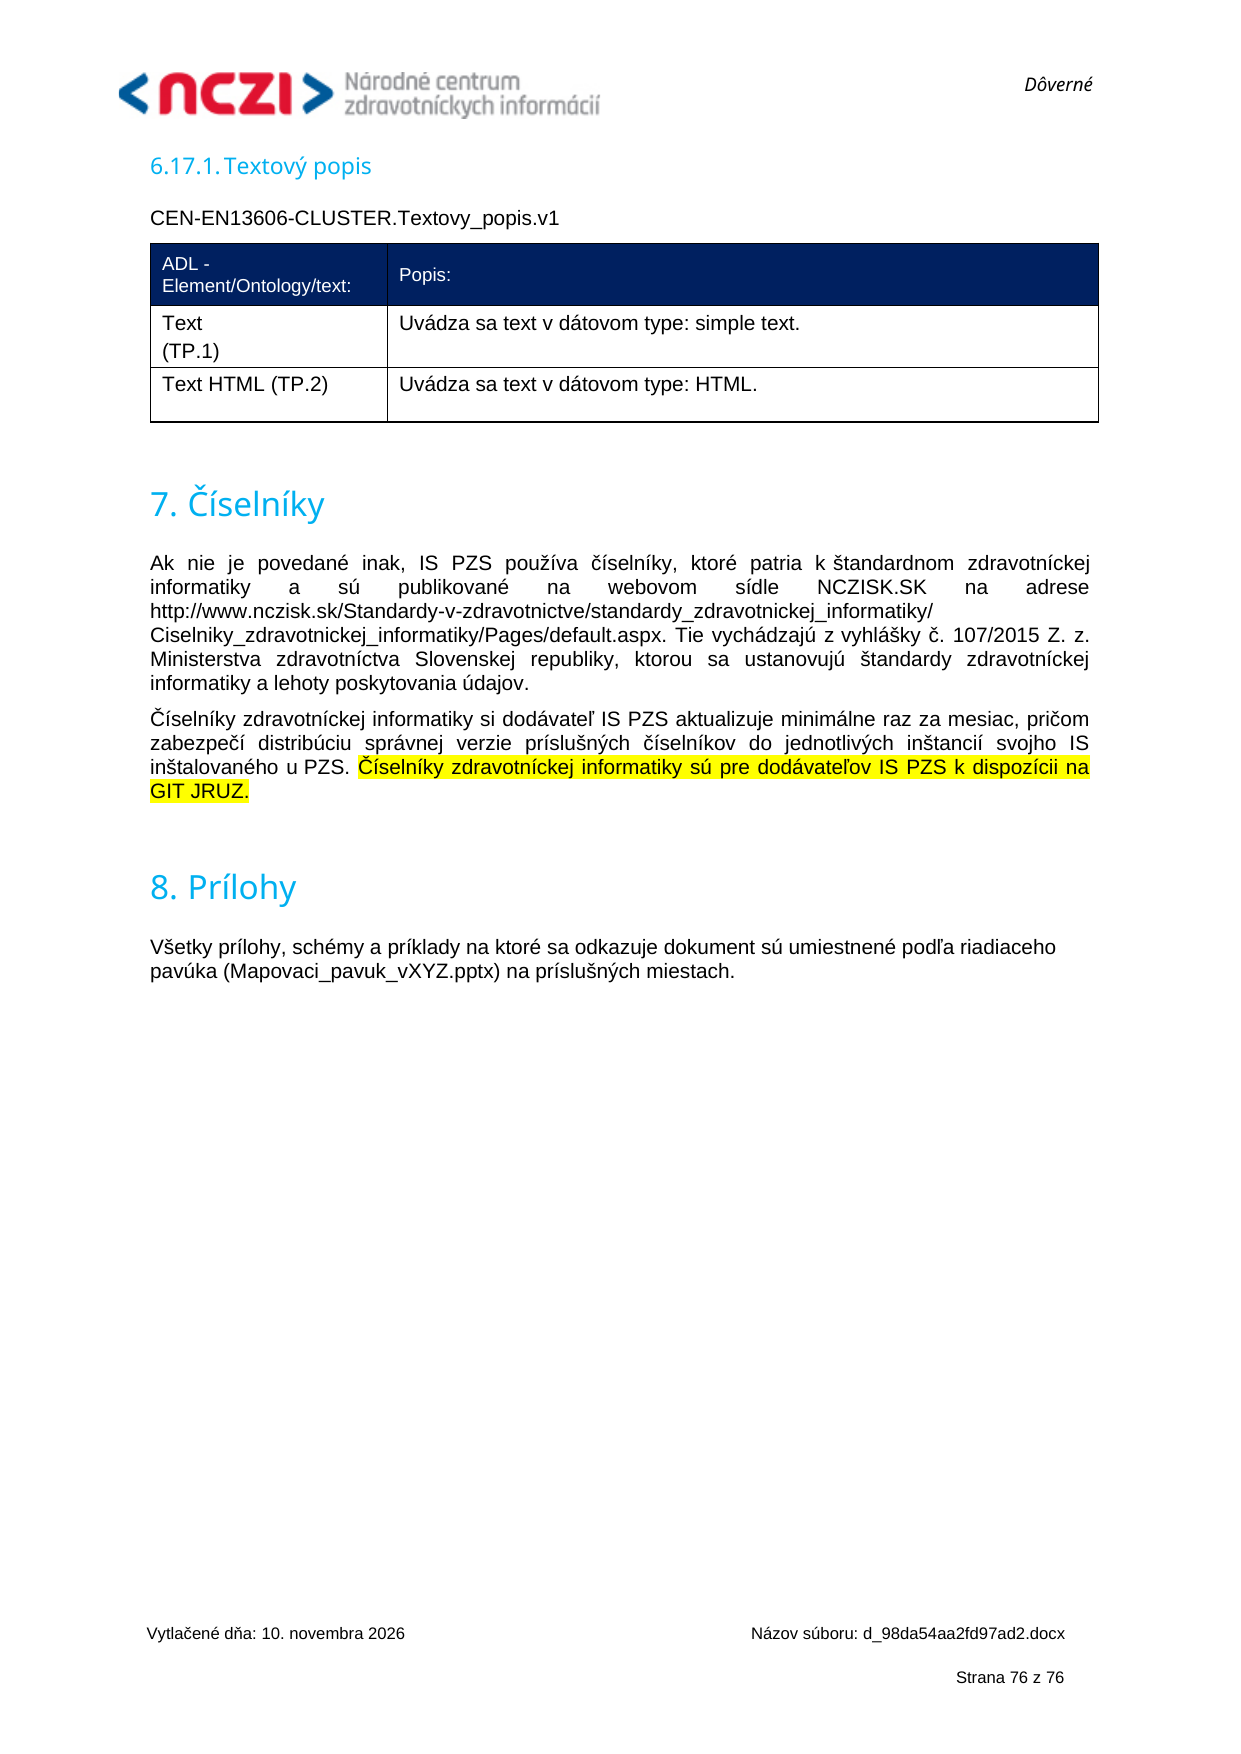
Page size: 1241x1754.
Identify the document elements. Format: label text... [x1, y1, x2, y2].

table_cell Text (TP.1) [151, 306, 387, 367]
table_cell Uvádza sa text v dátovom type: HTML. [388, 368, 1098, 421]
picture [118, 72, 600, 119]
table_cell Text HTML (TP.2) [151, 368, 387, 421]
table_cell Uvádza sa text v dátovom type: simple text. [388, 306, 1098, 367]
subtitle Prílohy [150, 864, 1090, 909]
table_header Popis: [388, 244, 1098, 305]
subtitle Textový popis [150, 150, 1090, 181]
text CEN-EN13606-CLUSTER.Textovy_popis.v1 [150, 206, 1090, 230]
text Ak nie je povedané inak, IS PZS používa číselníky, ktoré patria k štandardnom zdravotníckej informatiky a sú publikované na webovom sídle NCZISK.SK na adrese http://www.nczisk.sk/Standardy-v-zdravotnictve/standardy_zdravotnickej_informatiky/Ciselniky_zdravotnickej_informatiky/Pages/default.aspx. Tie vychádzajú z vyhlášky č. 107/2015 Z. z. Ministerstva zdravotníctva Slovenskej republiky, ktorou sa ustanovujú štandardy zdravotníckej informatiky a lehoty poskytovania údajov. [150, 551, 1090, 694]
text Všetky prílohy, schémy a príklady na ktoré sa odkazuje dokument sú umiestnené podľa riadiaceho pavúka (Mapovaci_pavuk_vXYZ.pptx) na príslušných miestach. [150, 934, 1090, 982]
table_header ADL - Element/Ontology/text: [151, 244, 387, 305]
subtitle Číselníky [150, 480, 1090, 526]
text Číselníky zdravotníckej informatiky si dodávateľ IS PZS aktualizuje minimálne raz za mesiac, pričom zabezpečí distribúciu správnej verzie príslušných číselníkov do jednotlivých inštancií svojho IS inštalovaného u PZS. Číselníky zdravotníckej informatiky sú pre dodávateľov IS PZS k dispozícii na GIT JRUZ. [150, 707, 1090, 803]
